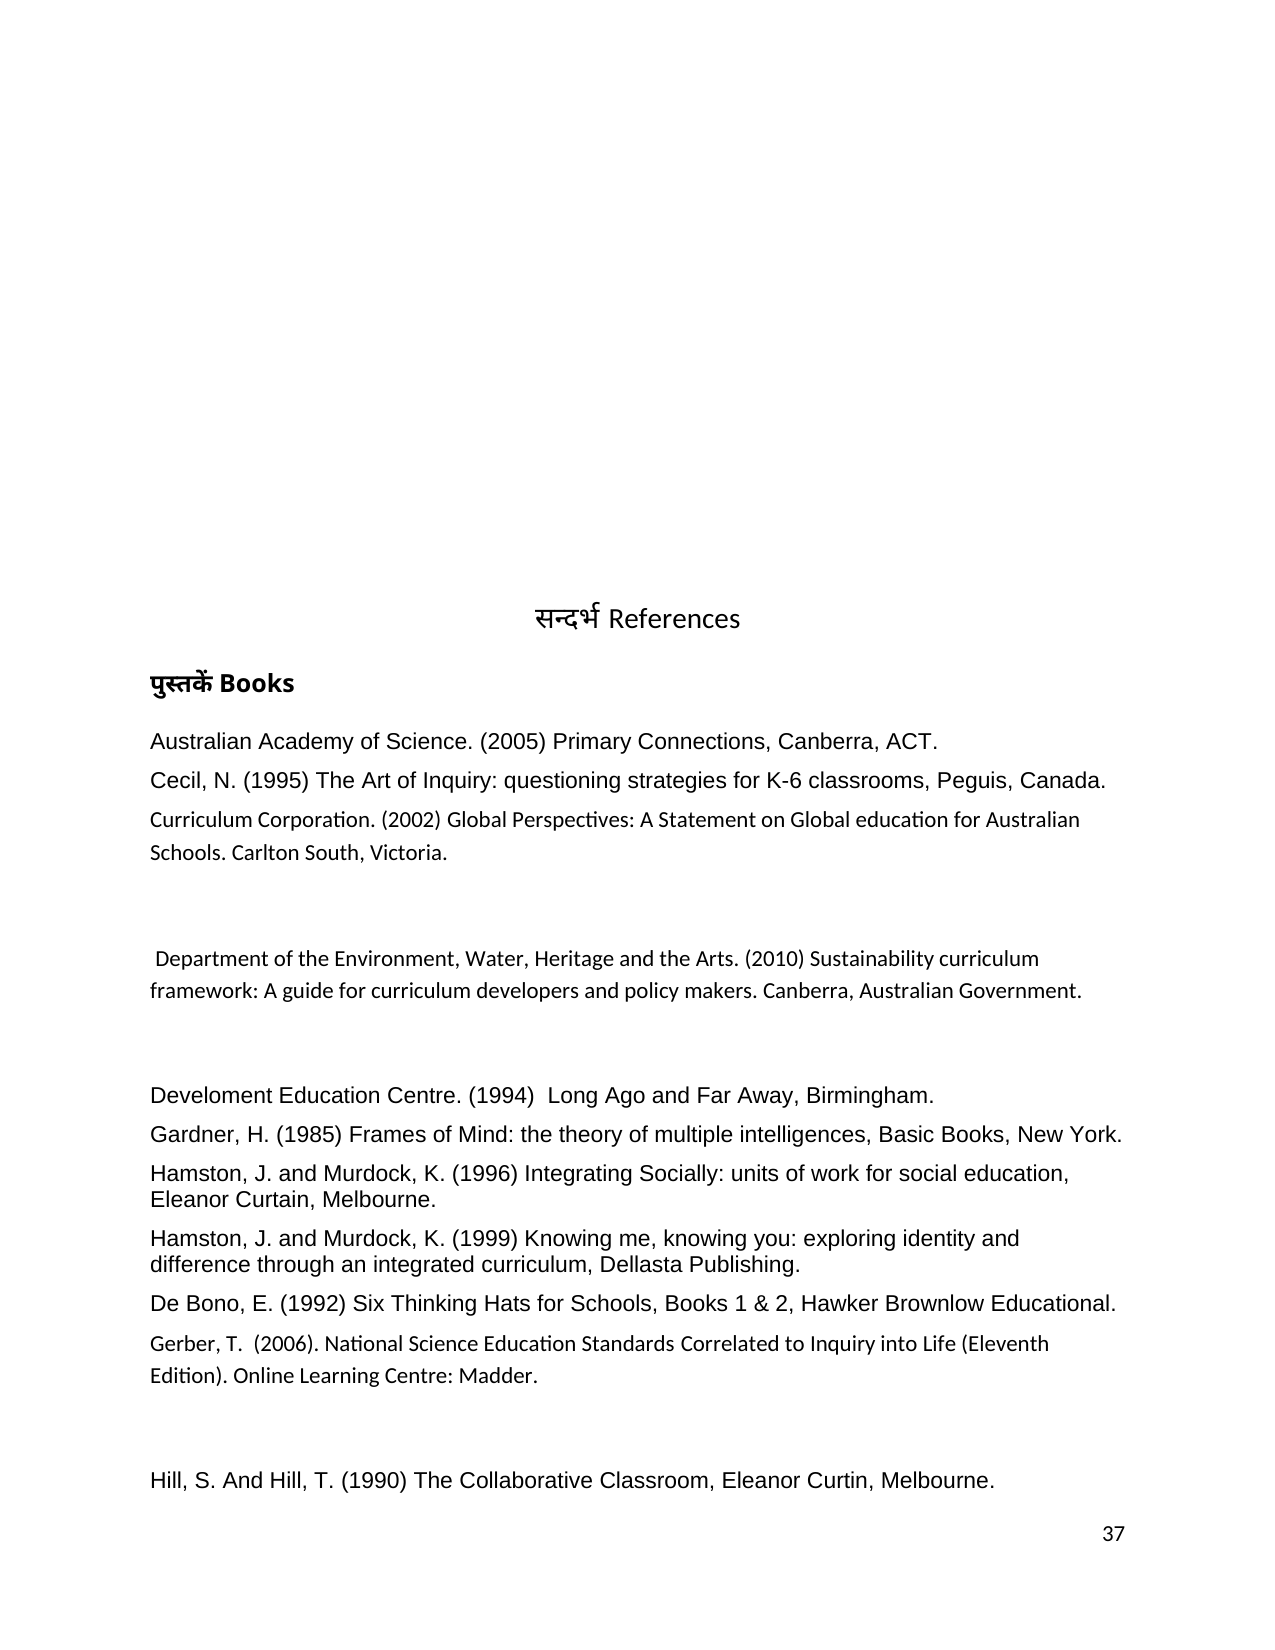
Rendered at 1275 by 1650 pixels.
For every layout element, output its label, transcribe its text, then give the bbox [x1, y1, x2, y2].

text Hamston, J. and Murdock, K. (1996) Integrating Socially: units of work for social education, Eleanor Curtain, Melbourne. [150, 1160, 1125, 1212]
text De Bono, E. (1992) Six Thinking Hats for Schools, Books 1 & 2, Hawker Brownlow Educational. [150, 1290, 1125, 1317]
subtitle पुस्तकें Books [150, 666, 1125, 703]
text सन्दर्भ References [150, 600, 1125, 636]
text Hill, S. And Hill, T. (1990) The Collaborative Classroom, Eleanor Curtin, Melbourne. [150, 1467, 1125, 1494]
text Department of the Environment, Water, Heritage and the Arts. (2010) Sustainability curriculum framework: A guide for curriculum developers and policy makers. Canberra, Australian Government. [150, 944, 1125, 1004]
text Cecil, N. (1995) The Art of Inquiry: questioning strategies for K-6 classrooms, Peguis, Canada. [150, 767, 1125, 793]
text Curriculum Corporation. (2002) Global Perspectives: A Statement on Global education for Australian Schools. Carlton South, Victoria. [150, 806, 1125, 866]
text Develoment Education Centre. (1994) Long Ago and Far Away, Birmingham. [150, 1082, 1125, 1108]
text Gardner, H. (1985) Frames of Mind: the theory of multiple intelligences, Basic Books, New York. [150, 1121, 1125, 1147]
text Hamston, J. and Murdock, K. (1999) Knowing me, knowing you: exploring identity and difference through an integrated curriculum, Dellasta Publishing. [150, 1225, 1125, 1278]
text Gerber, T. (2006). National Science Education Standards Correlated to Inquiry into Life (Eleventh Edition). Online Learning Centre: Madder. [150, 1329, 1125, 1389]
text Australian Academy of Science. (2005) Primary Connections, Canberra, ACT. [150, 728, 1125, 754]
